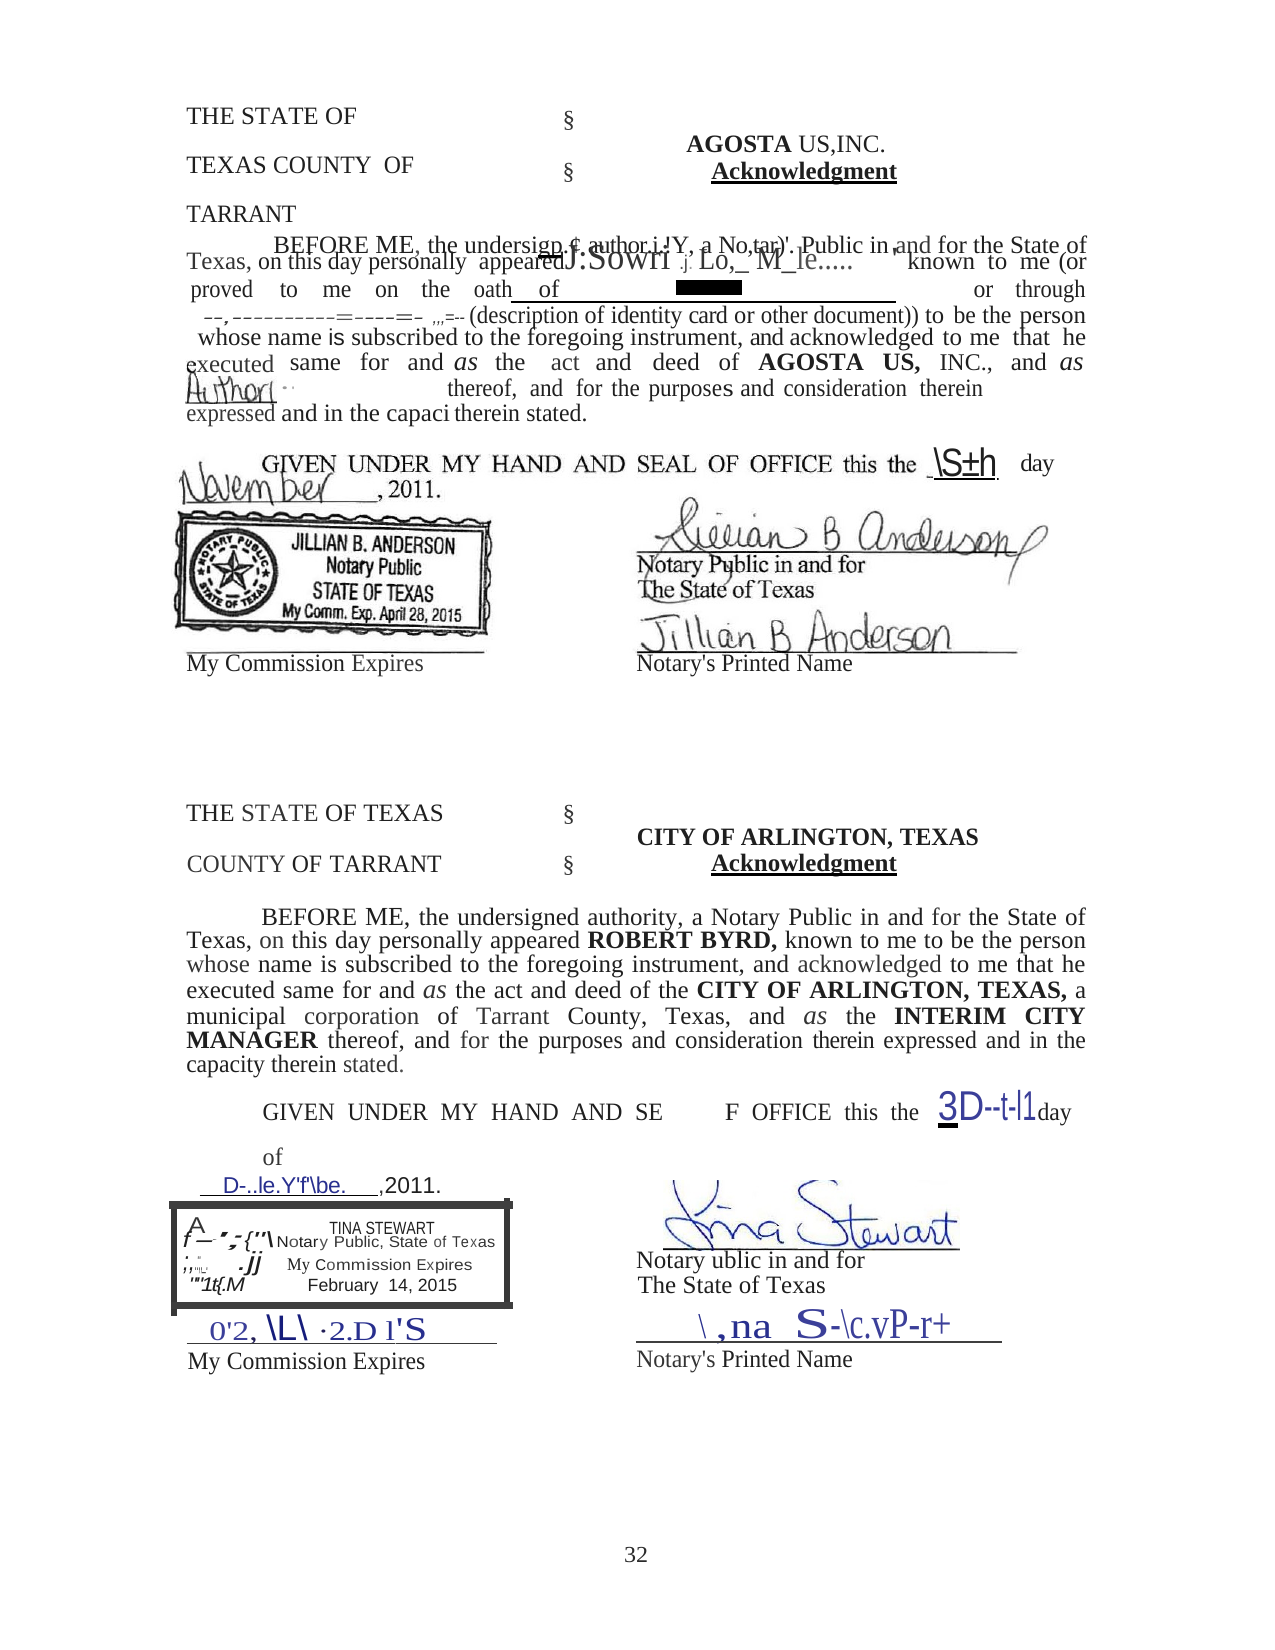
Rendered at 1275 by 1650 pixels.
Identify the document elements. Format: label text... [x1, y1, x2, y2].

text GIVEN UNDER MY HAND AND SE F OFFICE this the 3D--t-l1day of [262, 1084, 1098, 1175]
picture [663, 1198, 960, 1251]
text THE STATE OF TEXAS COUNTY OF TARRANT [186, 798, 444, 878]
text § Acknowledgment [562, 158, 1098, 185]
text § Acknowledgment [562, 851, 1098, 878]
text CITY OF ARLINGTON, TEXAS [637, 826, 1098, 851]
text AGOSTA US,INC. [686, 133, 1098, 158]
text D-..le.Y'f'\be. ,2011. [199, 1175, 1084, 1198]
text \ ,na S-\c.vP-r+ [636, 1301, 1098, 1348]
text BEFORE ME, the undersigned authority, a Notary Public in and for the State of Texas, on this day personally appeared ROBERT BYRD, known to me to be the person whose name is subscribed to the foregoing instrument, and acknowledged to me that he executed same for and as the act and deed of the CITY OF ARLINGTON, TEXAS, a municipal corporation of Tarrant County, Texas, and as the INTERIM CITY MANAGER thereof, and for the purposes and consideration therein expressed and in the capacity therein stated. [186, 905, 1086, 1078]
text proved to me on the oath of or through [154, 277, 1085, 302]
picture [171, 453, 1049, 654]
text Notary ublic in and for The State of Texas [636, 1248, 867, 1299]
text § [562, 107, 1098, 133]
text My Commission Expires Notary's Printed Name [186, 648, 1084, 677]
text My Commission Expires Notary's Printed Name [187, 1348, 1084, 1374]
text --,----------=----=- ,,,=-- (description of identity card or other document)) to be the person whose name is subscribed to the foregoing instrument, and acknowledged to me that he same for and as the act and deed of AGOSTA US, INC., and as [185, 305, 1086, 376]
text § [562, 801, 1098, 826]
text BEFORE ME, the undersigp.¢ author.i.!Y, a No,tar)'. Public in and for the State of Texas, on this day personally appearedJ:Sowri .j. Lo,_ M_le..... ' known to me (or [186, 241, 1087, 277]
text ·· thereof, and for the purposes and consideration therein expressed and in the capaci therein stated. [186, 376, 1084, 426]
text 0'2, \L\ ·2.D l'S [187, 1307, 497, 1343]
text THE STATE OF TEXAS COUNTY OF TARRANT [186, 101, 443, 228]
